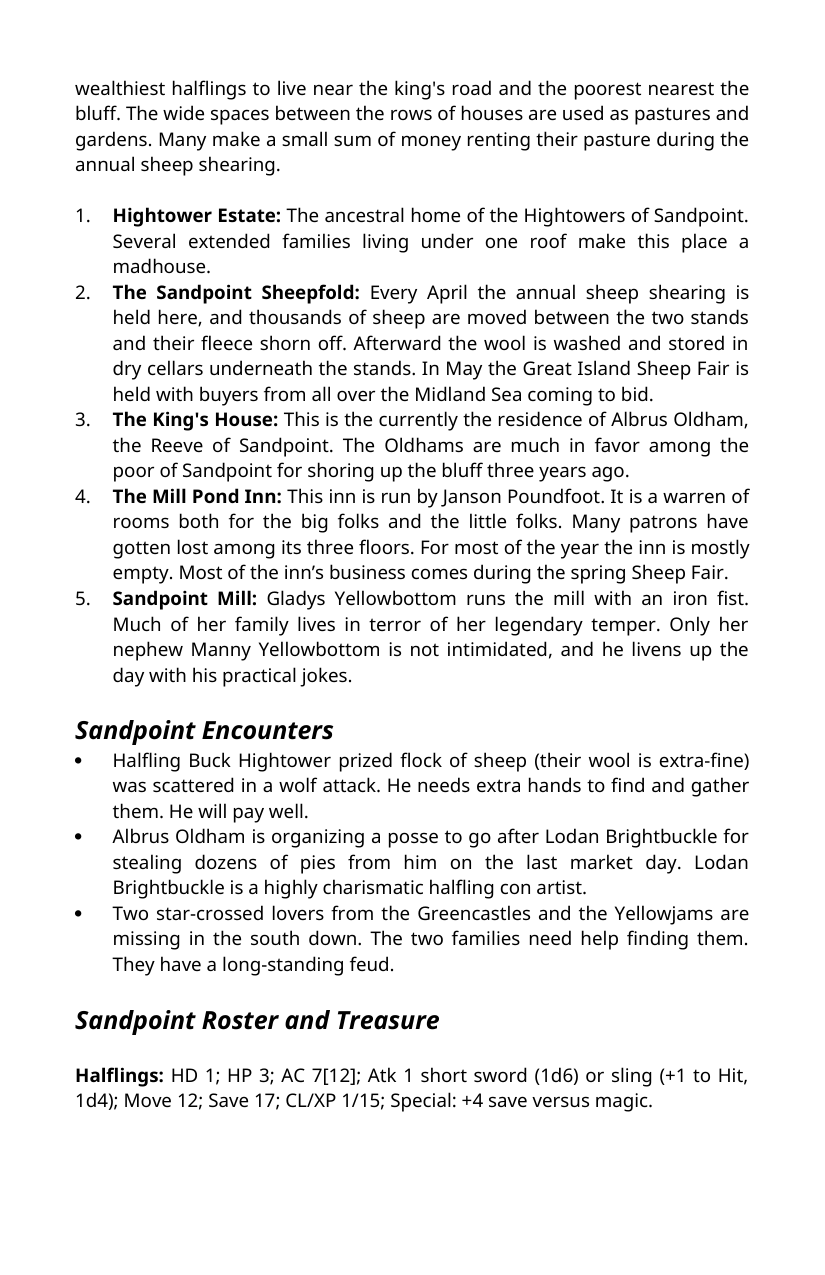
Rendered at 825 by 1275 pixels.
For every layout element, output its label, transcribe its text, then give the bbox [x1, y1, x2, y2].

subtitle Sandpoint Roster and Treasure [75, 1002, 750, 1036]
list Hightower Estate: The ancestral home of the Hightowers of Sandpoint. Several extended families living under one roof make this place a madhouse. [75, 203, 750, 279]
subtitle Sandpoint Encounters [75, 713, 750, 747]
list Sandpoint Mill: Gladys Yellowbottom runs the mill with an iron fist. Much of her family lives in terror of her legendary temper. Only her nephew Manny Yellowbottom is not intimidated, and he livens up the day with his practical jokes. [75, 585, 750, 687]
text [75, 75, 750, 177]
text Halflings: HD 1; HP 3; AC 7[12]; Atk 1 short sword (1d6) or sling (+1 to Hit, 1d4); Move 12; Save 17; CL/XP 1/15; Special: +4 save versus magic. [75, 1062, 750, 1113]
list The Mill Pond Inn: This inn is run by Janson Poundfoot. It is a warren of rooms both for the big folks and the little folks. Many patrons have gotten lost among its three floors. For most of the year the inn is mostly empty. Most of the inn’s business comes during the spring Sheep Fair. [75, 483, 750, 585]
list Albrus Oldham is organizing a posse to go after Lodan Brightbuckle for stealing dozens of pies from him on the last market day. Lodan Brightbuckle is a highly charismatic halfling con artist. [75, 824, 750, 900]
list The Sandpoint Sheepfold: Every April the annual sheep shearing is held here, and thousands of sheep are moved between the two stands and their fleece shorn off. Afterward the wool is washed and stored in dry cellars underneath the stands. In May the Great Island Sheep Fair is held with buyers from all over the Midland Sea coming to bid. [75, 279, 750, 407]
list Halfling Buck Hightower prized flock of sheep (their wool is extra-fine) was scattered in a wolf attack. He needs extra hands to find and gather them. He will pay well. [75, 747, 750, 824]
list Two star-crossed lovers from the Greencastles and the Yellowjams are missing in the south down. The two families need help finding them. They have a long-standing feud. [75, 900, 750, 977]
list The King's House: This is the currently the residence of Albrus Oldham, the Reeve of Sandpoint. The Oldhams are much in favor among the poor of Sandpoint for shoring up the bluff three years ago. [75, 407, 750, 483]
